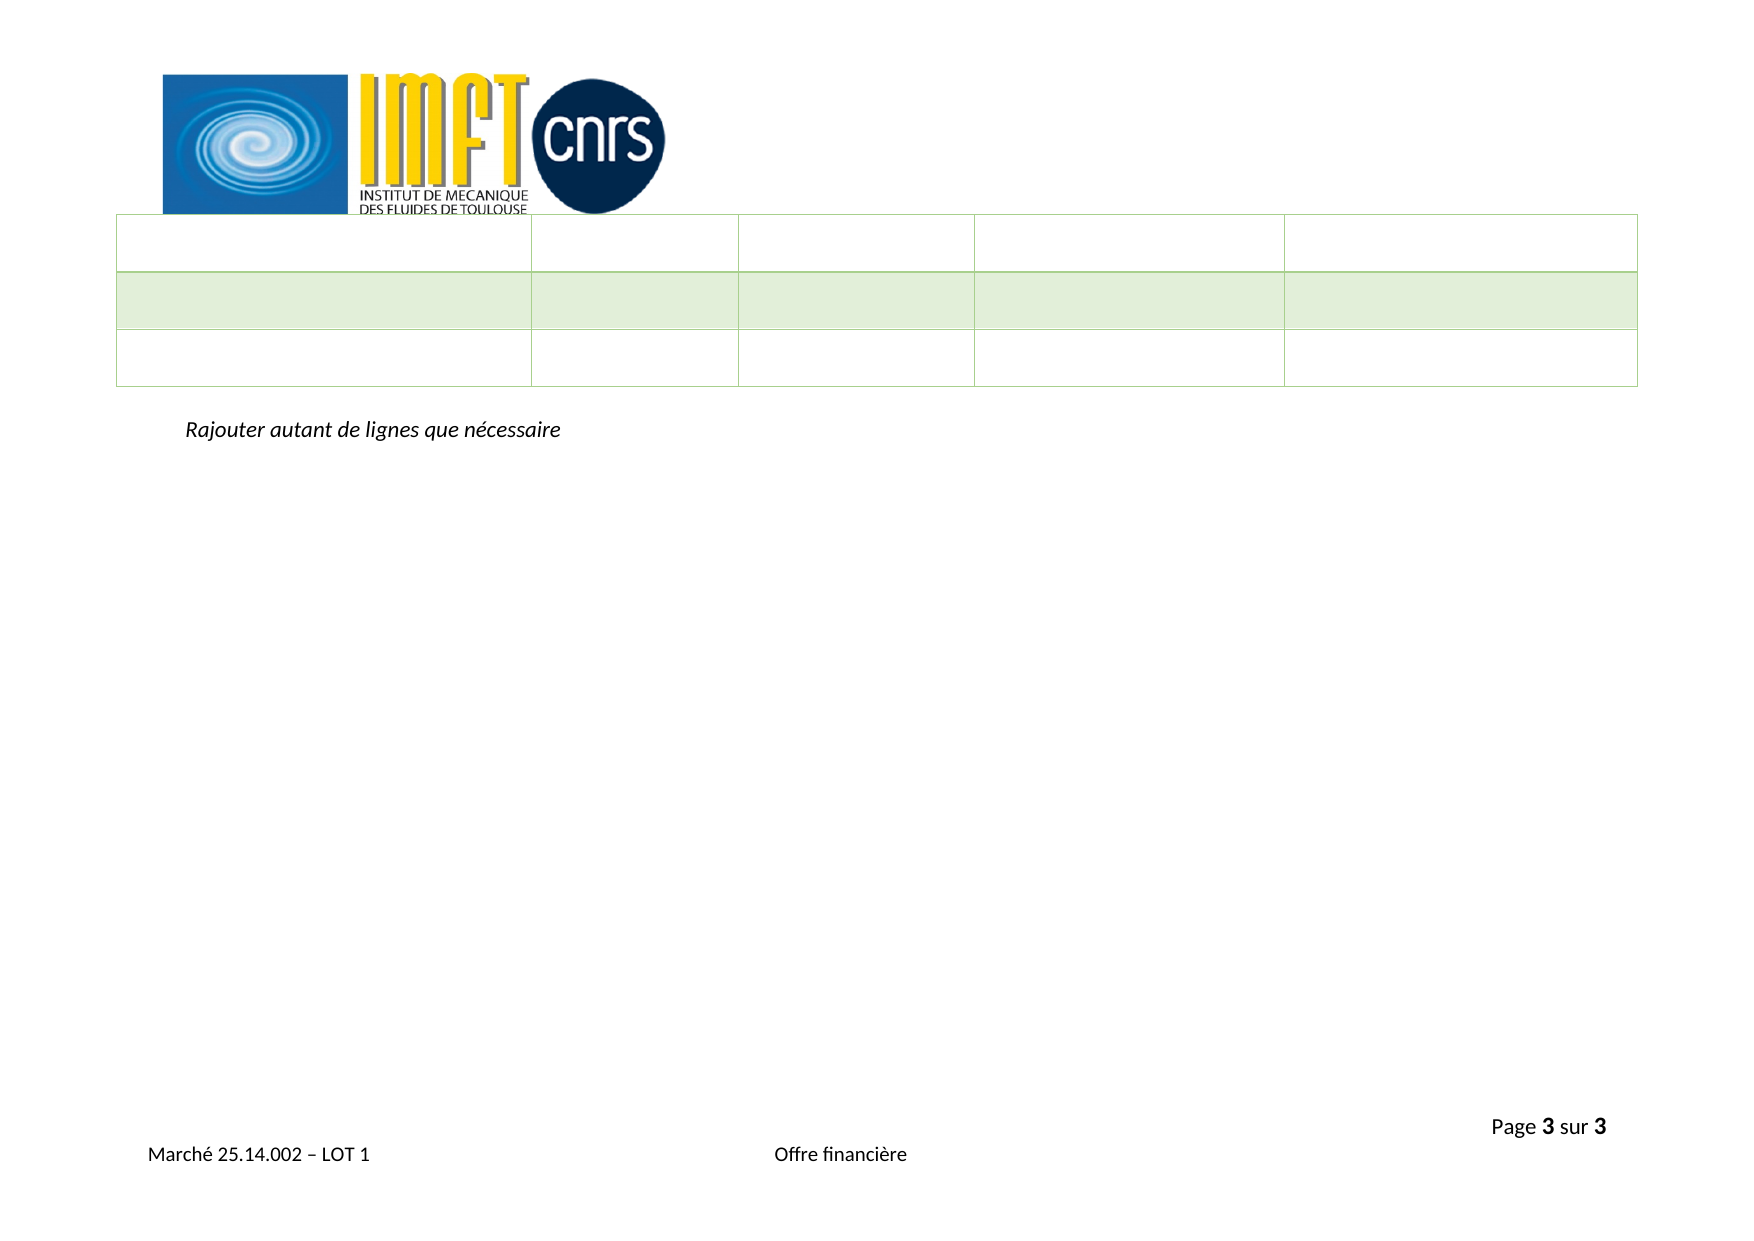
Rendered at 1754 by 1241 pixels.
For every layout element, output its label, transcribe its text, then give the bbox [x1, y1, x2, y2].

text Rajouter autant de lignes que nécessaire [185, 415, 1606, 443]
table_cell [1285, 273, 1637, 328]
table_cell [532, 215, 738, 271]
table_cell [739, 273, 974, 328]
table_cell [117, 215, 531, 271]
table_cell [1285, 330, 1637, 386]
table_cell [532, 273, 738, 328]
table_cell [975, 215, 1284, 271]
table_cell [117, 273, 531, 328]
table_cell [739, 215, 974, 271]
table_cell [975, 330, 1284, 386]
table_cell [975, 273, 1284, 328]
table_cell [1285, 215, 1637, 271]
table_cell [739, 330, 974, 386]
table_cell [117, 330, 531, 386]
table_cell [532, 330, 738, 386]
picture [162, 73, 667, 214]
